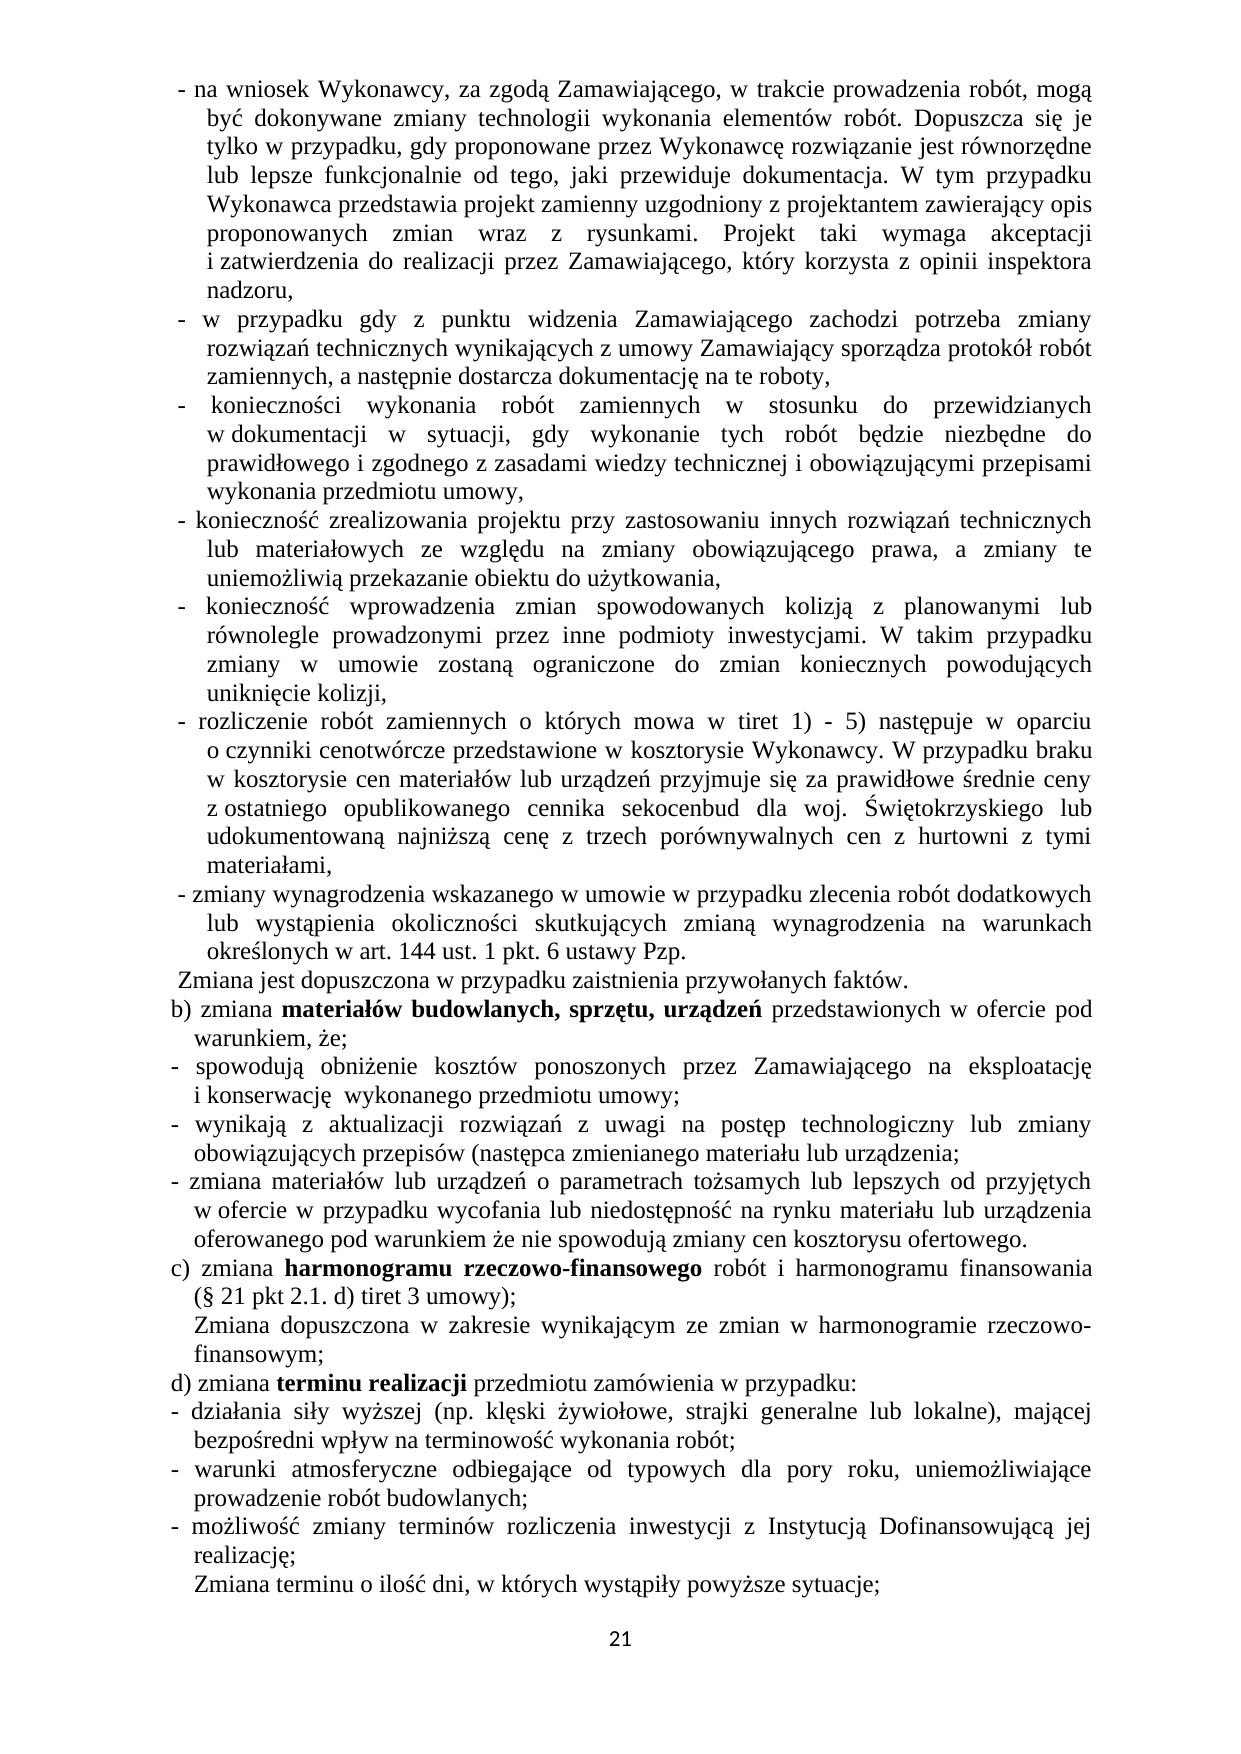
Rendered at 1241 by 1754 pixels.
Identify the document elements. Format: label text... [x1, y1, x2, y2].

text - możliwość zmiany terminów rozliczenia inwestycji z Instytucją Dofinansowującą jej realizację; [171, 1511, 1093, 1569]
text - konieczność wprowadzenia zmian spowodowanych kolizją z planowanymi lub równolegle prowadzonymi przez inne podmioty inwestycjami. W takim przypadku zmiany w umowie zostaną ograniczone do zmian koniecznych powodujących uniknięcie kolizji, [177, 591, 1093, 706]
text Zmiana dopuszczona w zakresie wynikającym ze zmian w harmonogramie rzeczowo-finansowym; [193, 1310, 1093, 1368]
text - wynikają z aktualizacji rozwiązań z uwagi na postęp technologiczny lub zmiany obowiązujących przepisów (następca zmienianego materiału lub urządzenia; [171, 1109, 1093, 1166]
text - na wniosek Wykonawcy, za zgodą Zamawiającego, w trakcie prowadzenia robót, mogą być dokonywane zmiany technologii wykonania elementów robót. Dopuszcza się je tylko w przypadku, gdy proponowane przez Wykonawcę rozwiązanie jest równorzędne lub lepsze funkcjonalnie od tego, jaki przewiduje dokumentacja. W tym przypadku Wykonawca przedstawia projekt zamienny uzgodniony z projektantem zawierający opis proponowanych zmian wraz z rysunkami. Projekt taki wymaga akceptacji i zatwierdzenia do realizacji przez Zamawiającego, który korzysta z opinii inspektora nadzoru, [177, 74, 1093, 304]
text - spowodują obniżenie kosztów ponoszonych przez Zamawiającego na eksploatację i konserwację wykonanego przedmiotu umowy; [171, 1051, 1093, 1109]
text Zmiana jest dopuszczona w przypadku zaistnienia przywołanych faktów. [177, 965, 1093, 994]
text - zmiana materiałów lub urządzeń o parametrach tożsamych lub lepszych od przyjętych w ofercie w przypadku wycofania lub niedostępność na rynku materiału lub urządzenia oferowanego pod warunkiem że nie spowodują zmiany cen kosztorysu ofertowego. [171, 1166, 1093, 1253]
text - konieczności wykonania robót zamiennych w stosunku do przewidzianych w dokumentacji w sytuacji, gdy wykonanie tych robót będzie niezbędne do prawidłowego i zgodnego z zasadami wiedzy technicznej i obowiązującymi przepisami wykonania przedmiotu umowy, [177, 390, 1093, 505]
text - warunki atmosferyczne odbiegające od typowych dla pory roku, uniemożliwiające prowadzenie robót budowlanych; [171, 1454, 1093, 1511]
text - w przypadku gdy z punktu widzenia Zamawiającego zachodzi potrzeba zmiany rozwiązań technicznych wynikających z umowy Zamawiający sporządza protokół robót zamiennych, a następnie dostarcza dokumentację na te roboty, [177, 304, 1093, 390]
text - konieczność zrealizowania projektu przy zastosowaniu innych rozwiązań technicznych lub materiałowych ze względu na zmiany obowiązującego prawa, a zmiany te uniemożliwią przekazanie obiektu do użytkowania, [177, 505, 1093, 591]
text c) zmiana harmonogramu rzeczowo-finansowego robót i harmonogramu finansowania (§ 21 pkt 2.1. d) tiret 3 umowy); [171, 1253, 1093, 1310]
text Zmiana terminu o ilość dni, w których wystąpiły powyższe sytuacje; [193, 1569, 1093, 1598]
text - zmiany wynagrodzenia wskazanego w umowie w przypadku zlecenia robót dodatkowych lub wystąpienia okoliczności skutkujących zmianą wynagrodzenia na warunkach określonych w art. 144 ust. 1 pkt. 6 ustawy Pzp. [177, 879, 1093, 965]
text - działania siły wyższej (np. klęski żywiołowe, strajki generalne lub lokalne), mającej bezpośredni wpływ na terminowość wykonania robót; [171, 1396, 1093, 1454]
text d) zmiana terminu realizacji przedmiotu zamówienia w przypadku: [171, 1368, 1093, 1396]
text b) zmiana materiałów budowlanych, sprzętu, urządzeń przedstawionych w ofercie pod warunkiem, że; [171, 994, 1093, 1051]
text - rozliczenie robót zamiennych o których mowa w tiret 1) - 5) następuje w oparciu o czynniki cenotwórcze przedstawione w kosztorysie Wykonawcy. W przypadku braku w kosztorysie cen materiałów lub urządzeń przyjmuje się za prawidłowe średnie ceny z ostatniego opublikowanego cennika sekocenbud dla woj. Świętokrzyskiego lub udokumentowaną najniższą cenę z trzech porównywalnych cen z hurtowni z tymi materiałami, [177, 706, 1093, 879]
